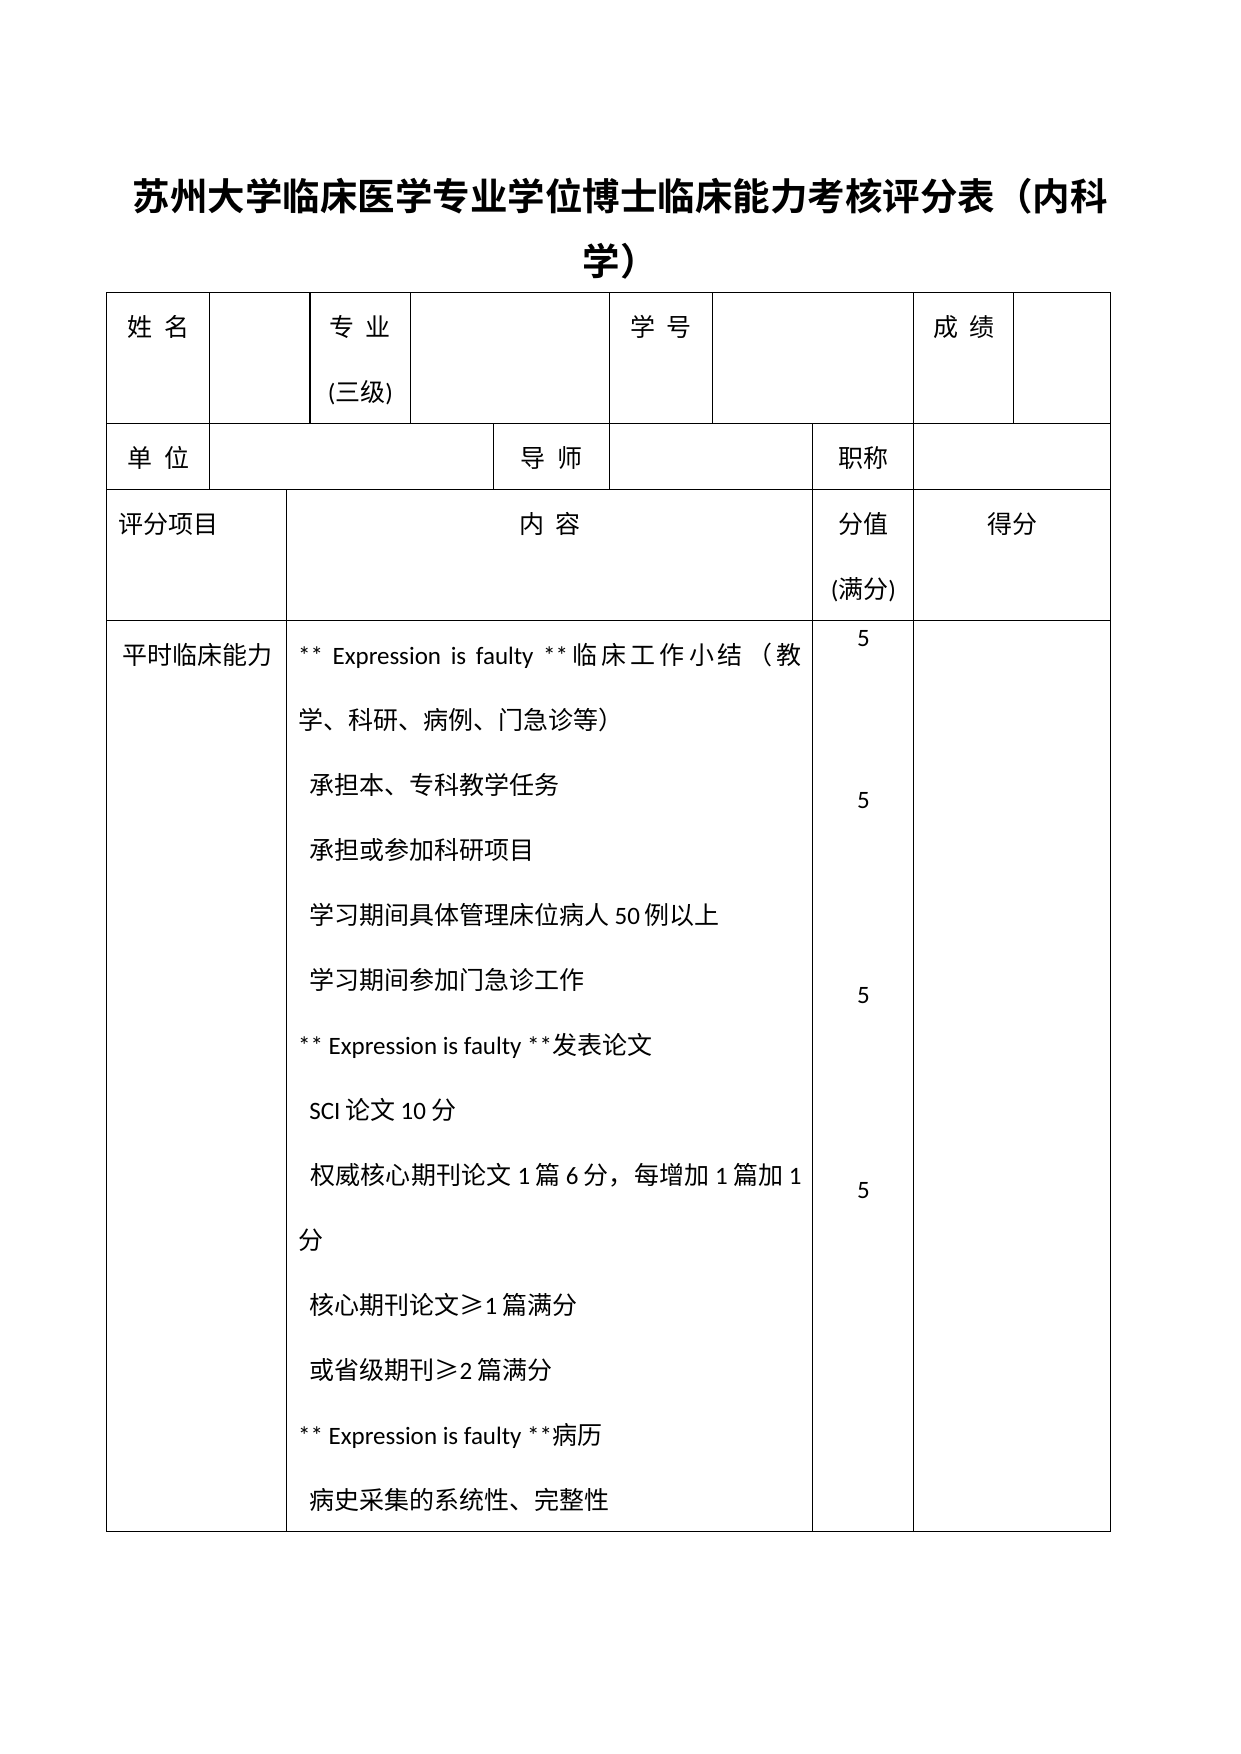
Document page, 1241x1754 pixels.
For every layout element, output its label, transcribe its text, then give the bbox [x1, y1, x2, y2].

table_header 专 业(三级) [311, 293, 410, 423]
table_cell 5 5 5 5 [813, 621, 913, 1531]
table_cell [914, 424, 1110, 489]
table_cell 平时临床能力 [107, 621, 286, 1531]
table_header [210, 293, 309, 423]
table_cell [610, 424, 812, 489]
table_cell 评分项目 [107, 490, 286, 620]
table_header 姓 名 [107, 293, 209, 423]
table_cell 单 位 [107, 424, 209, 489]
table_cell 得分 [914, 490, 1110, 620]
table_cell 导 师 [494, 424, 609, 489]
table_header 成 绩 [914, 293, 1013, 423]
table_cell 分值(满分) [813, 490, 913, 620]
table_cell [287, 621, 812, 1531]
table_cell 职称 [813, 424, 913, 489]
table_cell [914, 621, 1110, 1531]
table_header [1014, 293, 1110, 423]
table_cell [210, 424, 493, 489]
table_cell 内 容 [287, 490, 812, 620]
text 苏州大学临床医学专业学位博士临床能力考核评分表（内科学） [118, 162, 1122, 292]
table_header 学 号 [610, 293, 712, 423]
table_header [411, 293, 609, 423]
table_header [713, 293, 913, 423]
